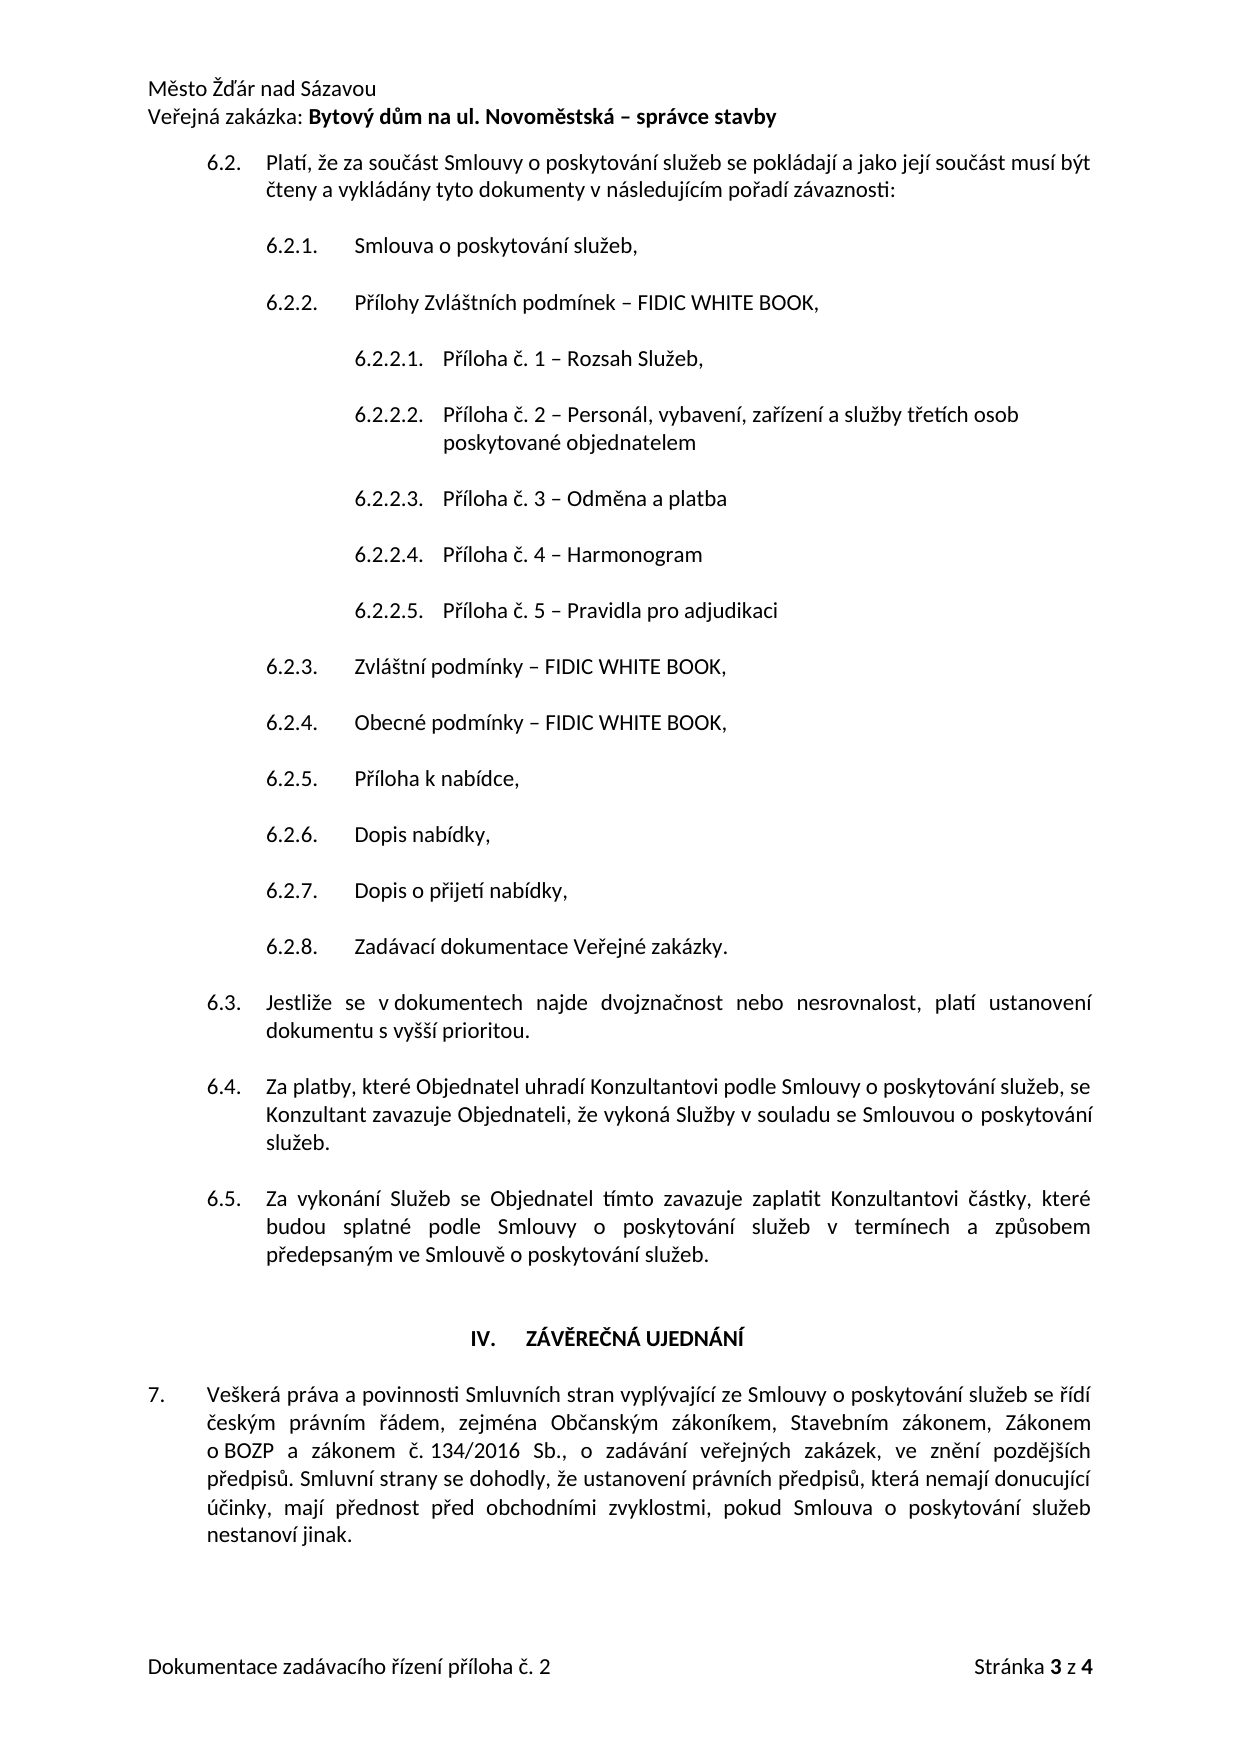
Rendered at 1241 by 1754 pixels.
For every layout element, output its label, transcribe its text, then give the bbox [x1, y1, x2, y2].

subtitle ZÁVĚREČNÁ UJEDNÁNÍ [148, 1324, 1093, 1352]
list Smlouva o poskytování služeb, [266, 232, 1093, 260]
list Dopis nabídky, [266, 820, 1093, 848]
list Za vykonání Služeb se Objednatel tímto zavazuje zaplatit Konzultantovi částky, které budou splatné podle Smlouvy o poskytování služeb v termínech a způsobem předepsaným ve Smlouvě o poskytování služeb. [207, 1184, 1093, 1268]
list Příloha k nabídce, [266, 764, 1093, 792]
list Příloha č. 4 – Harmonogram [354, 540, 1093, 568]
list Příloha č. 1 – Rozsah Služeb, [354, 344, 1093, 372]
list Platí, že za součást Smlouvy o poskytování služeb se pokládají a jako její součást musí být čteny a vykládány tyto dokumenty v následujícím pořadí závaznosti: [207, 148, 1093, 204]
list Zvláštní podmínky – FIDIC WHITE BOOK, [266, 652, 1093, 680]
list Příloha č. 2 – Personál, vybavení, zařízení a služby třetích osob poskytované objednatelem [354, 400, 1093, 456]
list Obecné podmínky – FIDIC WHITE BOOK, [266, 708, 1093, 736]
list Přílohy Zvláštních podmínek – FIDIC WHITE BOOK, [266, 288, 1093, 316]
list Zadávací dokumentace Veřejné zakázky. [266, 932, 1093, 960]
list Příloha č. 5 – Pravidla pro adjudikaci [354, 596, 1093, 624]
list Příloha č. 3 – Odměna a platba [354, 484, 1093, 512]
list Dopis o přijetí nabídky, [266, 876, 1093, 904]
list Veškerá práva a povinnosti Smluvních stran vyplývající ze Smlouvy o poskytování služeb se řídí českým právním řádem, zejména Občanským zákoníkem, Stavebním zákonem, Zákonem o BOZP a zákonem č. 134/2016 Sb., o zadávání veřejných zakázek, ve znění pozdějších předpisů. Smluvní strany se dohodly, že ustanovení právních předpisů, která nemají donucující účinky, mají přednost před obchodními zvyklostmi, pokud Smlouva o poskytování služeb nestanoví jinak. [148, 1381, 1093, 1549]
list Jestliže se v dokumentech najde dvojznačnost nebo nesrovnalost, platí ustanovení dokumentu s vyšší prioritou. [207, 988, 1093, 1044]
list Za platby, které Objednatel uhradí Konzultantovi podle Smlouvy o poskytování služeb, se Konzultant zavazuje Objednateli, že vykoná Služby v souladu se Smlouvou o poskytování služeb. [207, 1072, 1093, 1156]
